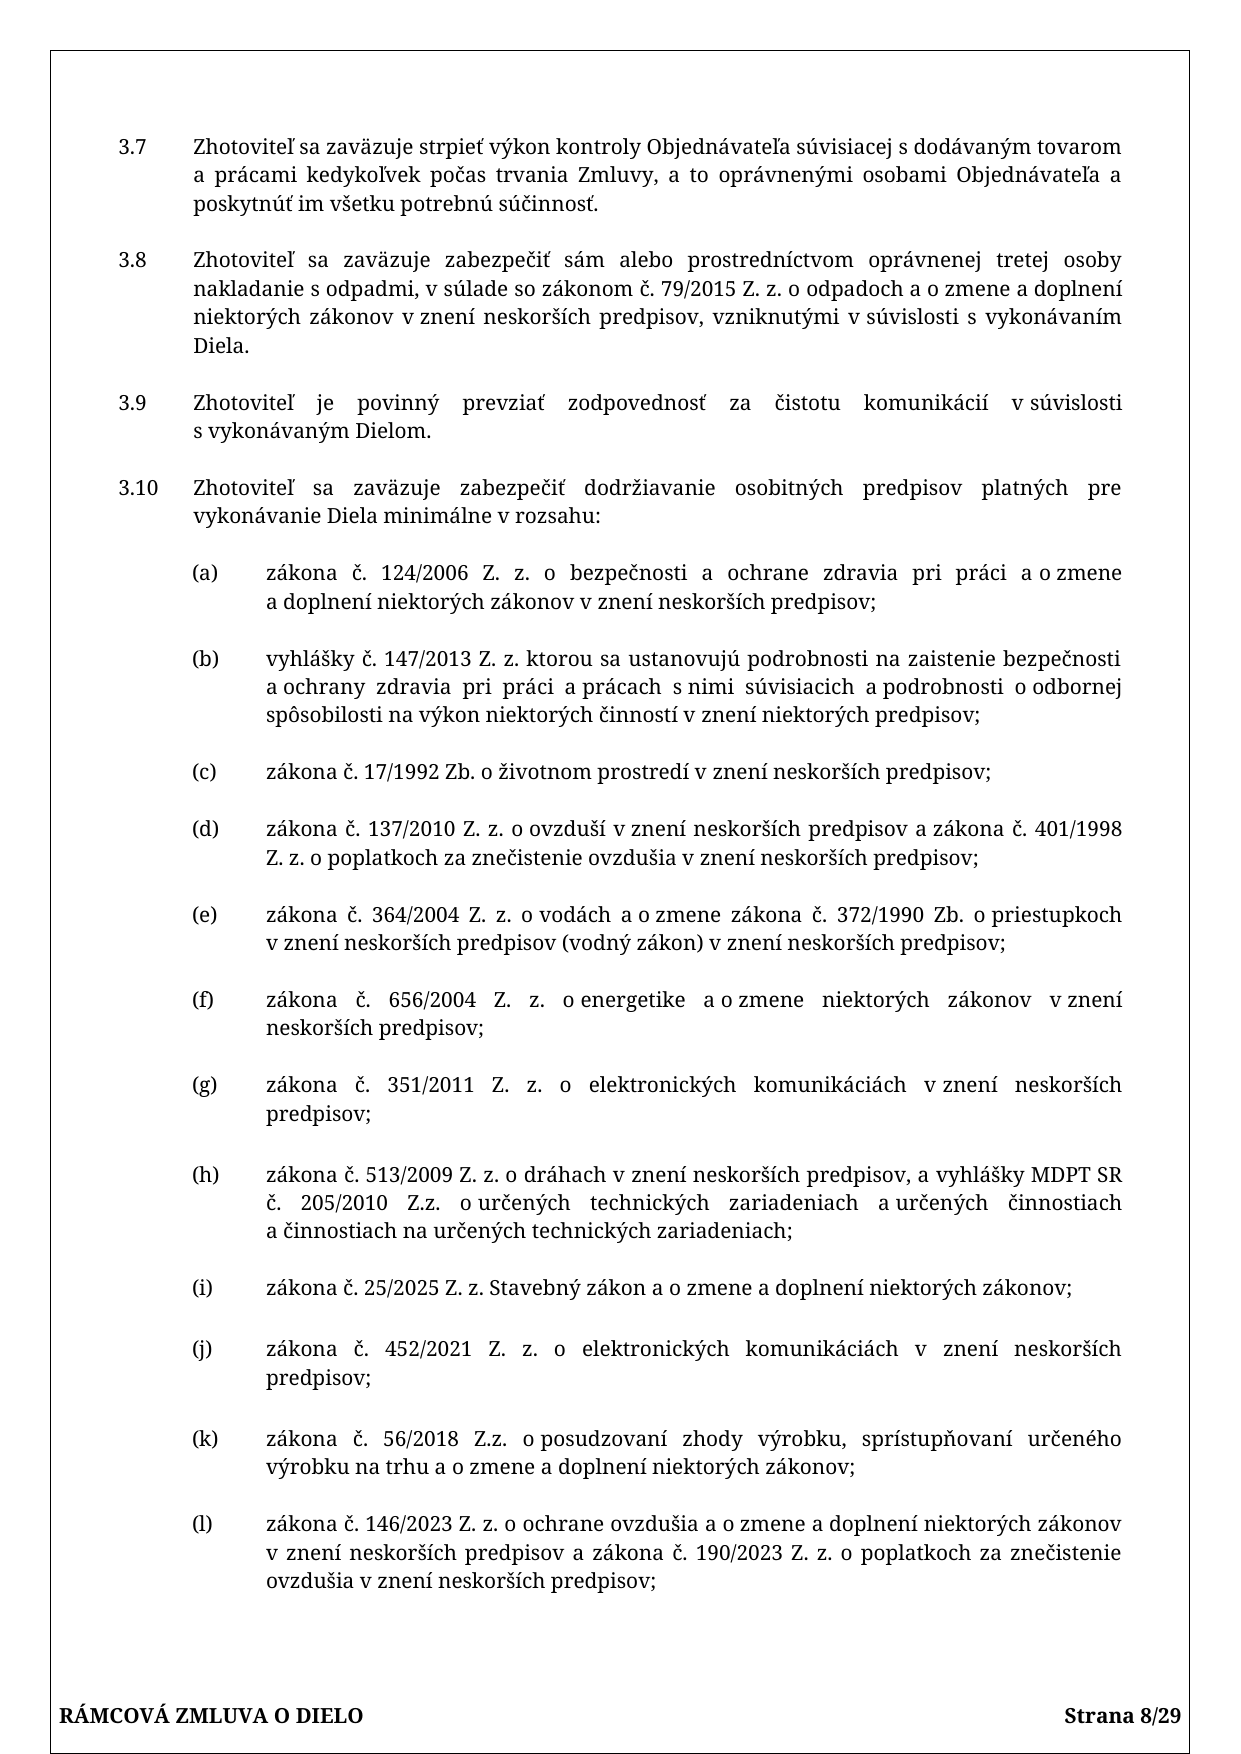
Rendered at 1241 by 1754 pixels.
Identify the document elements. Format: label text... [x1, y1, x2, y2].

list zákona č. 656/2004 Z. z. o energetike a o zmene niektorých zákonov v znení neskorších predpisov; [192, 985, 1122, 1042]
list zákona č. 124/2006 Z. z. o bezpečnosti a ochrane zdravia pri práci a o zmene a doplnení niektorých zákonov v znení neskorších predpisov; [192, 558, 1122, 615]
list vyhlášky č. 147/2013 Z. z. ktorou sa ustanovujú podrobnosti na zaistenie bezpečnosti a ochrany zdravia pri práci a prácach s nimi súvisiacich a podrobnosti o odbornej spôsobilosti na výkon niektorých činností v znení niektorých predpisov; [192, 644, 1122, 729]
list zákona č. 452/2021 Z. z. o elektronických komunikáciách v znení neskorších predpisov; [192, 1334, 1122, 1391]
list zákona č. 25/2025 Z. z. Stavebný zákon a o zmene a doplnení niektorých zákonov; [192, 1273, 1122, 1302]
list Zhotoviteľ je povinný prevziať zodpovednosť za čistotu komunikácií v súvislosti s vykonávaným Dielom. [118, 388, 1122, 445]
list zákona č. 364/2004 Z. z. o vodách a o zmene zákona č. 372/1990 Zb. o priestupkoch v znení neskorších predpisov (vodný zákon) v znení neskorších predpisov; [192, 900, 1122, 957]
list zákona č. 146/2023 Z. z. o ochrane ovzdušia a o zmene a doplnení niektorých zákonov v znení neskorších predpisov a zákona č. 190/2023 Z. z. o poplatkoch za znečistenie ovzdušia v znení neskorších predpisov; [192, 1509, 1122, 1595]
list zákona č. 351/2011 Z. z. o elektronických komunikáciách v znení neskorších predpisov; [192, 1070, 1122, 1127]
list zákona č. 56/2018 Z.z. o posudzovaní zhody výrobku, sprístupňovaní určeného výrobku na trhu a o zmene a doplnení niektorých zákonov; [192, 1424, 1122, 1481]
list Zhotoviteľ sa zaväzuje zabezpečiť sám alebo prostredníctvom oprávnenej tretej osoby nakladanie s odpadmi, v súlade so zákonom č. 79/2015 Z. z. o odpadoch a o zmene a doplnení niektorých zákonov v znení neskorších predpisov, vzniknutými v súvislosti s vykonávaním Diela. [118, 246, 1122, 359]
list zákona č. 137/2010 Z. z. o ovzduší v znení neskorších predpisov a zákona č. 401/1998 Z. z. o poplatkoch za znečistenie ovzdušia v znení neskorších predpisov; [192, 814, 1122, 871]
list Zhotoviteľ sa zaväzuje zabezpečiť dodržiavanie osobitných predpisov platných pre vykonávanie Diela minimálne v rozsahu: [118, 473, 1122, 530]
list Zhotoviteľ sa zaväzuje strpieť výkon kontroly Objednávateľa súvisiacej s dodávaným tovarom a prácami kedykoľvek počas trvania Zmluvy, a to oprávnenými osobami Objednávateľa a poskytnúť im všetku potrebnú súčinnosť. [118, 132, 1122, 217]
list zákona č. 17/1992 Zb. o životnom prostredí v znení neskorších predpisov; [192, 757, 1122, 786]
list zákona č. 513/2009 Z. z. o dráhach v znení neskorších predpisov, a vyhlášky MDPT SR č. 205/2010 Z.z. o určených technických zariadeniach a určených činnostiach a činnostiach na určených technických zariadeniach; [192, 1160, 1122, 1245]
